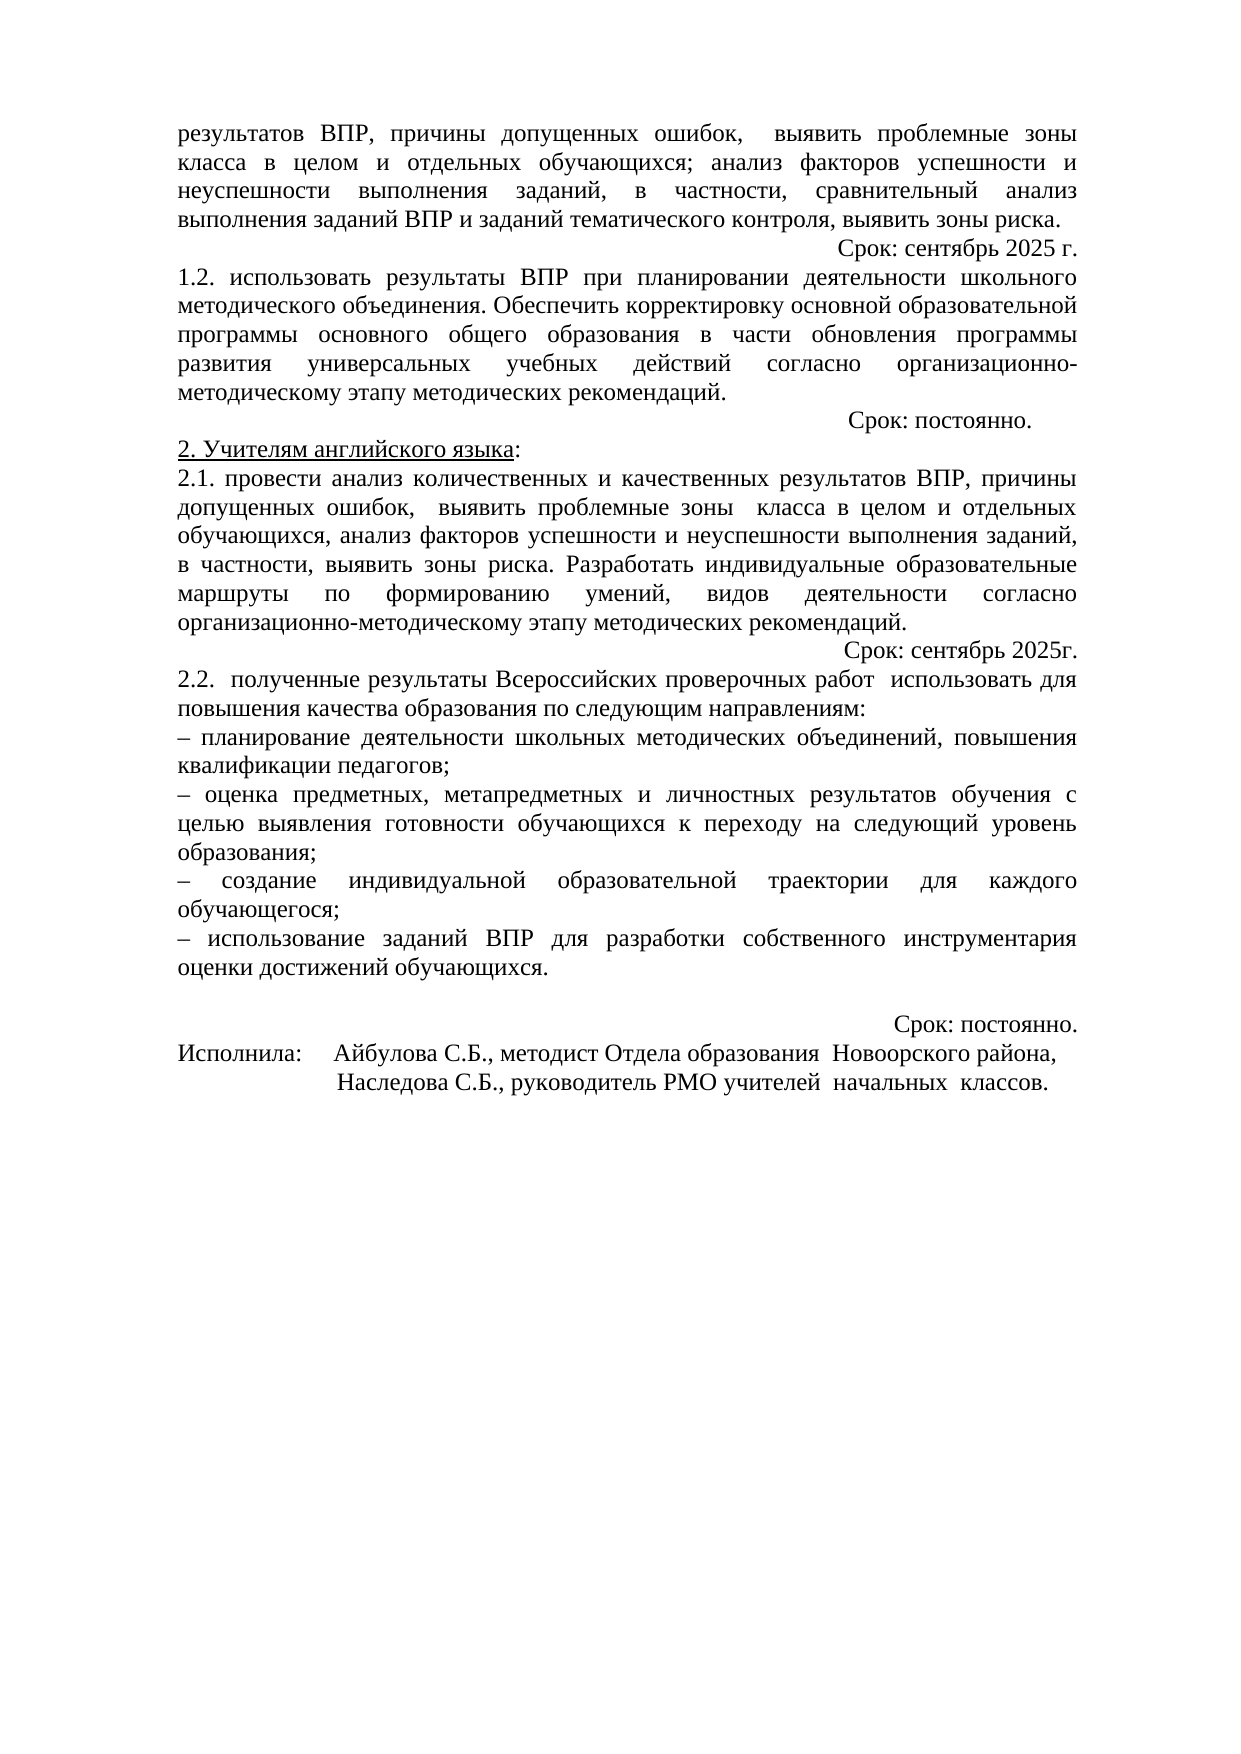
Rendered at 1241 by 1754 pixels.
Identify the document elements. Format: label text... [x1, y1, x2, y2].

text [177, 118, 1078, 233]
text 2.1. провести анализ количественных и качественных результатов ВПР, причины допущенных ошибок, выявить проблемные зоны класса в целом и отдельных обучающихся, анализ факторов успешности и неуспешности выполнения заданий, в частности, выявить зоны риска. Разработать индивидуальные образовательные маршруты по формированию умений, видов деятельности согласно организационно-методическому этапу методических рекомендаций. [177, 463, 1078, 636]
text 1.2. использовать результаты ВПР при планировании деятельности школьного методического объединения. Обеспечить корректировку основной образовательной программы основного общего образования в части обновления программы развития универсальных учебных действий согласно организационно-методическому этапу методических рекомендаций. [177, 262, 1078, 406]
text Исполнила: Айбулова С.Б., методист Отдела образования Новоорского района, [177, 1038, 1078, 1067]
text Срок: сентябрь 2025г. [177, 636, 1078, 664]
text Срок: постоянно. [177, 1009, 1078, 1038]
text – использование заданий ВПР для разработки собственного инструментария оценки достижений обучающихся. [177, 923, 1078, 981]
text 2.2. полученные результаты Всероссийских проверочных работ использовать для повышения качества образования по следующим направлениям: [177, 664, 1078, 722]
text 2. Учителям английского языка: [177, 434, 1078, 463]
text Наследова С.Б., руководитель РМО учителей начальных классов. [177, 1067, 1078, 1096]
text Срок: сентябрь 2025 г. [177, 233, 1078, 262]
text – создание индивидуальной образовательной траектории для каждого обучающегося; [177, 866, 1078, 923]
text – оценка предметных, метапредметных и личностных результатов обучения с целью выявления готовности обучающихся к переходу на следующий уровень образования; [177, 779, 1078, 866]
text Срок: постоянно. [177, 406, 1078, 434]
text – планирование деятельности школьных методических объединений, повышения квалификации педагогов; [177, 722, 1078, 779]
